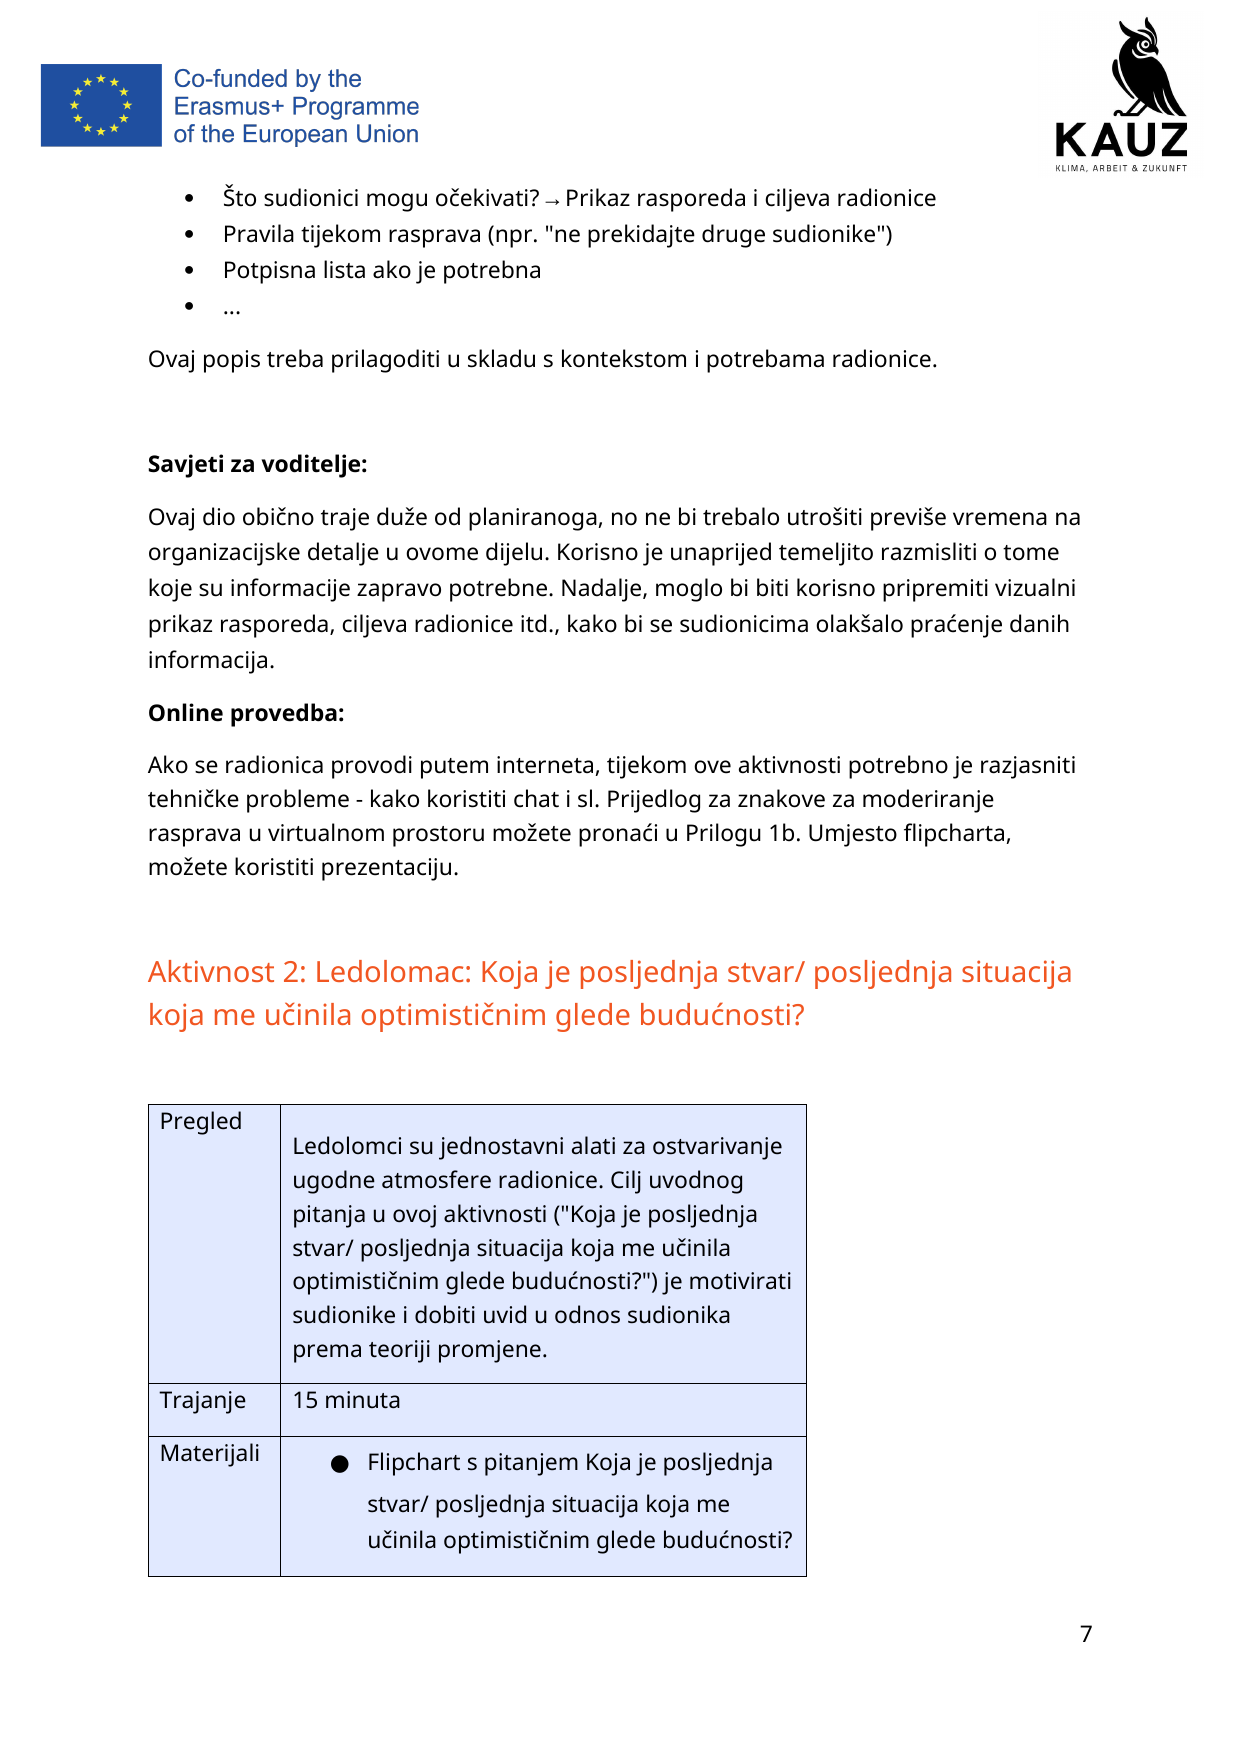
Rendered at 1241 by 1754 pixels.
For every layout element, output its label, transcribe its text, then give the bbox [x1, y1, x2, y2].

text Savjeti za voditelje: [148, 448, 1093, 479]
list Pravila tijekom rasprava (npr. "ne prekidajte druge sudionike") [185, 218, 1093, 249]
table_cell Materijali [149, 1437, 280, 1576]
text Ovaj popis treba prilagoditi u skladu s kontekstom i potrebama radionice. [148, 343, 1093, 374]
text Aktivnost 2: Ledolomac: Koja je posljednja stvar/ posljednja situacija koja me učinila optimističnim glede budućnosti? [148, 951, 1093, 1034]
table_header Pregled [149, 1105, 280, 1383]
text Ovaj dio obično traje duže od planiranoga, no ne bi trebalo utrošiti previše vremena na organizacijske detalje u ovome dijelu. Korisno je unaprijed temeljito razmisliti o tome koje su informacije zapravo potrebne. Nadalje, moglo bi biti korisno pripremiti vizualni prikaz rasporeda, ciljeva radionice itd., kako bi se sudionicima olakšalo praćenje danih informacija. [148, 500, 1093, 675]
text Online provedba: [148, 697, 1093, 728]
table_cell Flipchart s pitanjem Koja je posljednja stvar/ posljednja situacija koja me učinila optimističnim glede budućnosti? Papirići Markeri [281, 1437, 806, 1576]
picture [1038, 11, 1205, 178]
list ... [185, 290, 1093, 321]
text Ako se radionica provodi putem interneta, tijekom ove aktivnosti potrebno je razjasniti tehničke probleme - kako koristiti chat i sl. Prijedlog za znakove za moderiranje rasprava u virtualnom prostoru možete pronaći u Prilogu 1b. Umjesto flipcharta, možete koristiti prezentaciju. [148, 749, 1093, 882]
picture [40, 64, 419, 147]
table_header Ledolomci su jednostavni alati za ostvarivanje ugodne atmosfere radionice. Cilj uvodnog pitanja u ovoj aktivnosti ("Koja je posljednja stvar/ posljednja situacija koja me učinila optimističnim glede budućnosti?") je motivirati sudionike i dobiti uvid u odnos sudionika prema teoriji promjene. [281, 1105, 806, 1383]
table_cell 15 minuta [281, 1384, 806, 1436]
list Potpisna lista ako je potrebna [185, 254, 1093, 285]
list Što sudionici mogu očekivati? → Prikaz rasporeda i ciljeva radionice [185, 148, 1093, 213]
table_cell Trajanje [149, 1384, 280, 1436]
